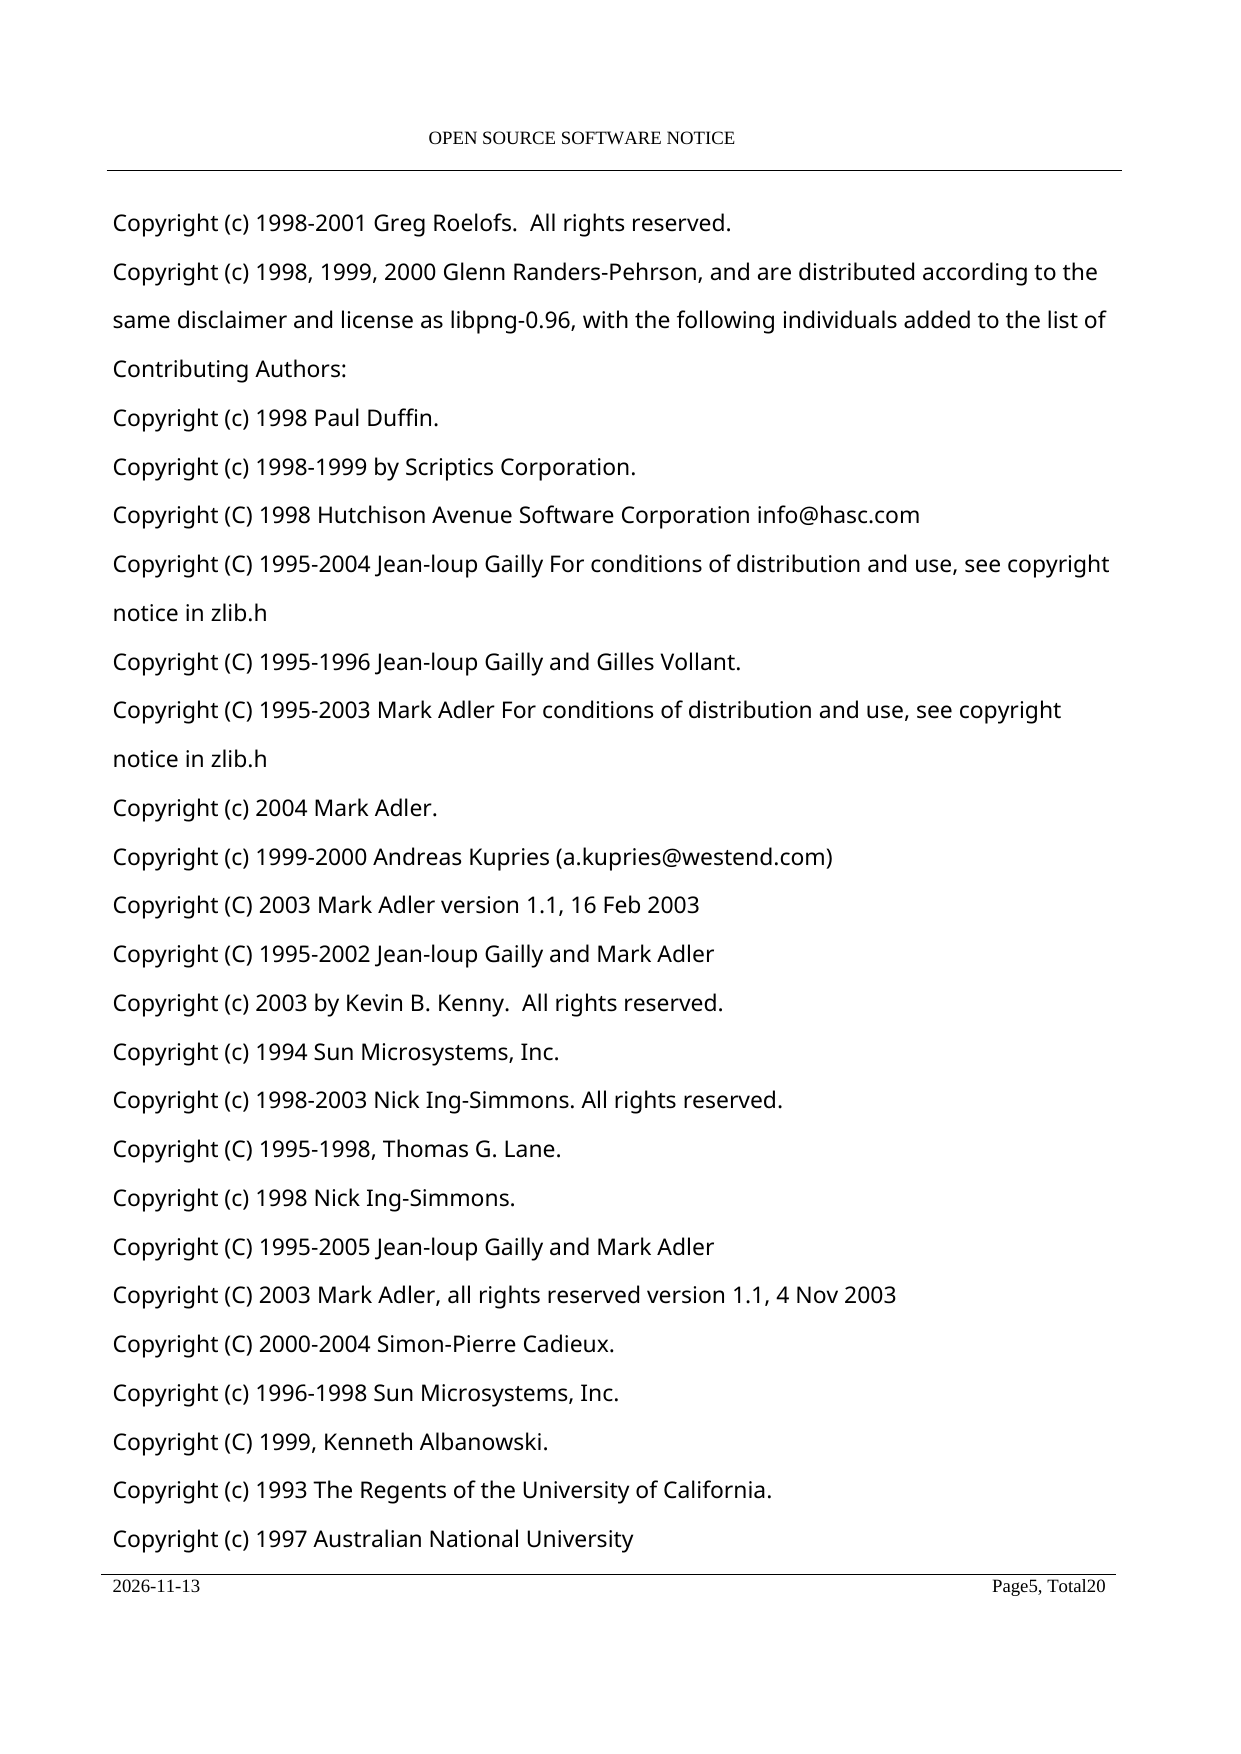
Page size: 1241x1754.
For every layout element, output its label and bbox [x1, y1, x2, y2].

text [112, 206, 1128, 1555]
